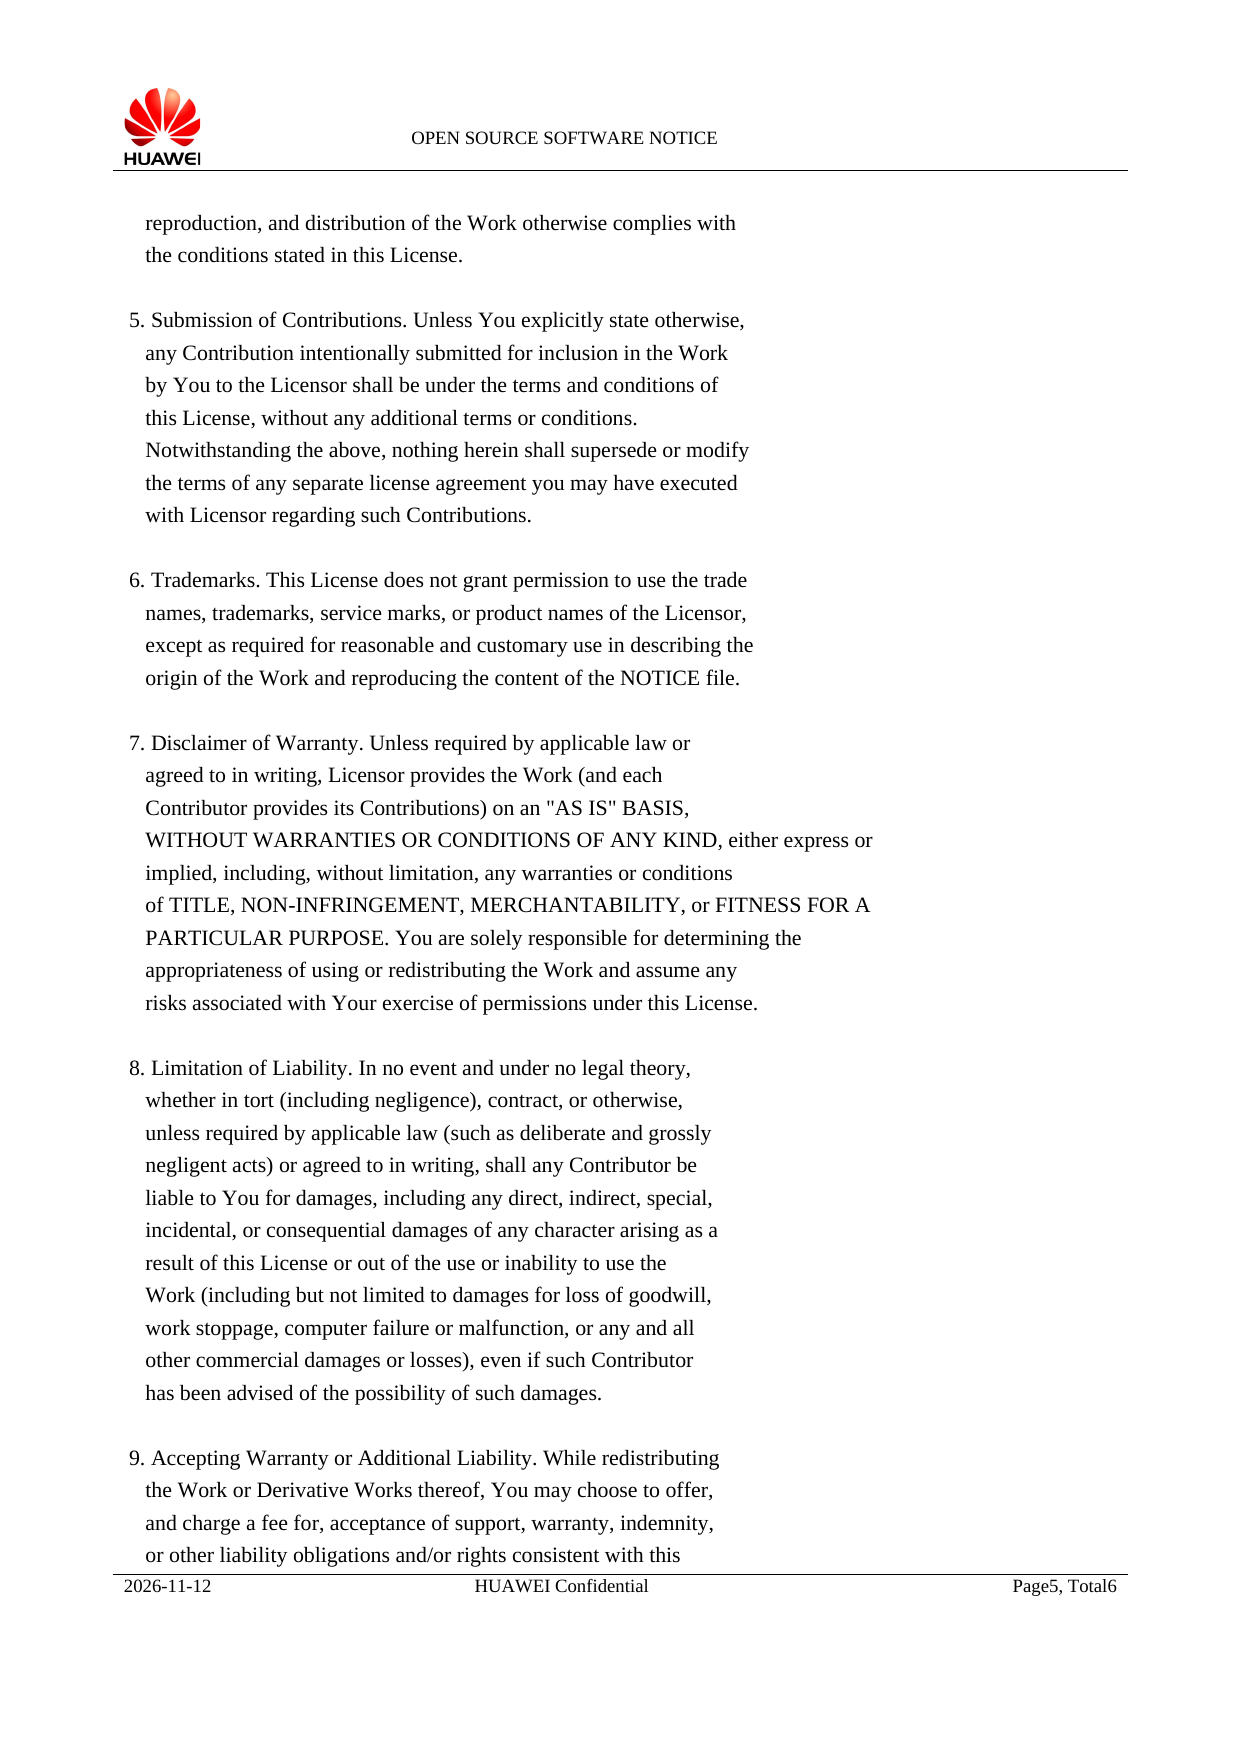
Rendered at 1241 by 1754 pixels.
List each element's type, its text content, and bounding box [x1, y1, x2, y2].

picture [124, 88, 201, 165]
